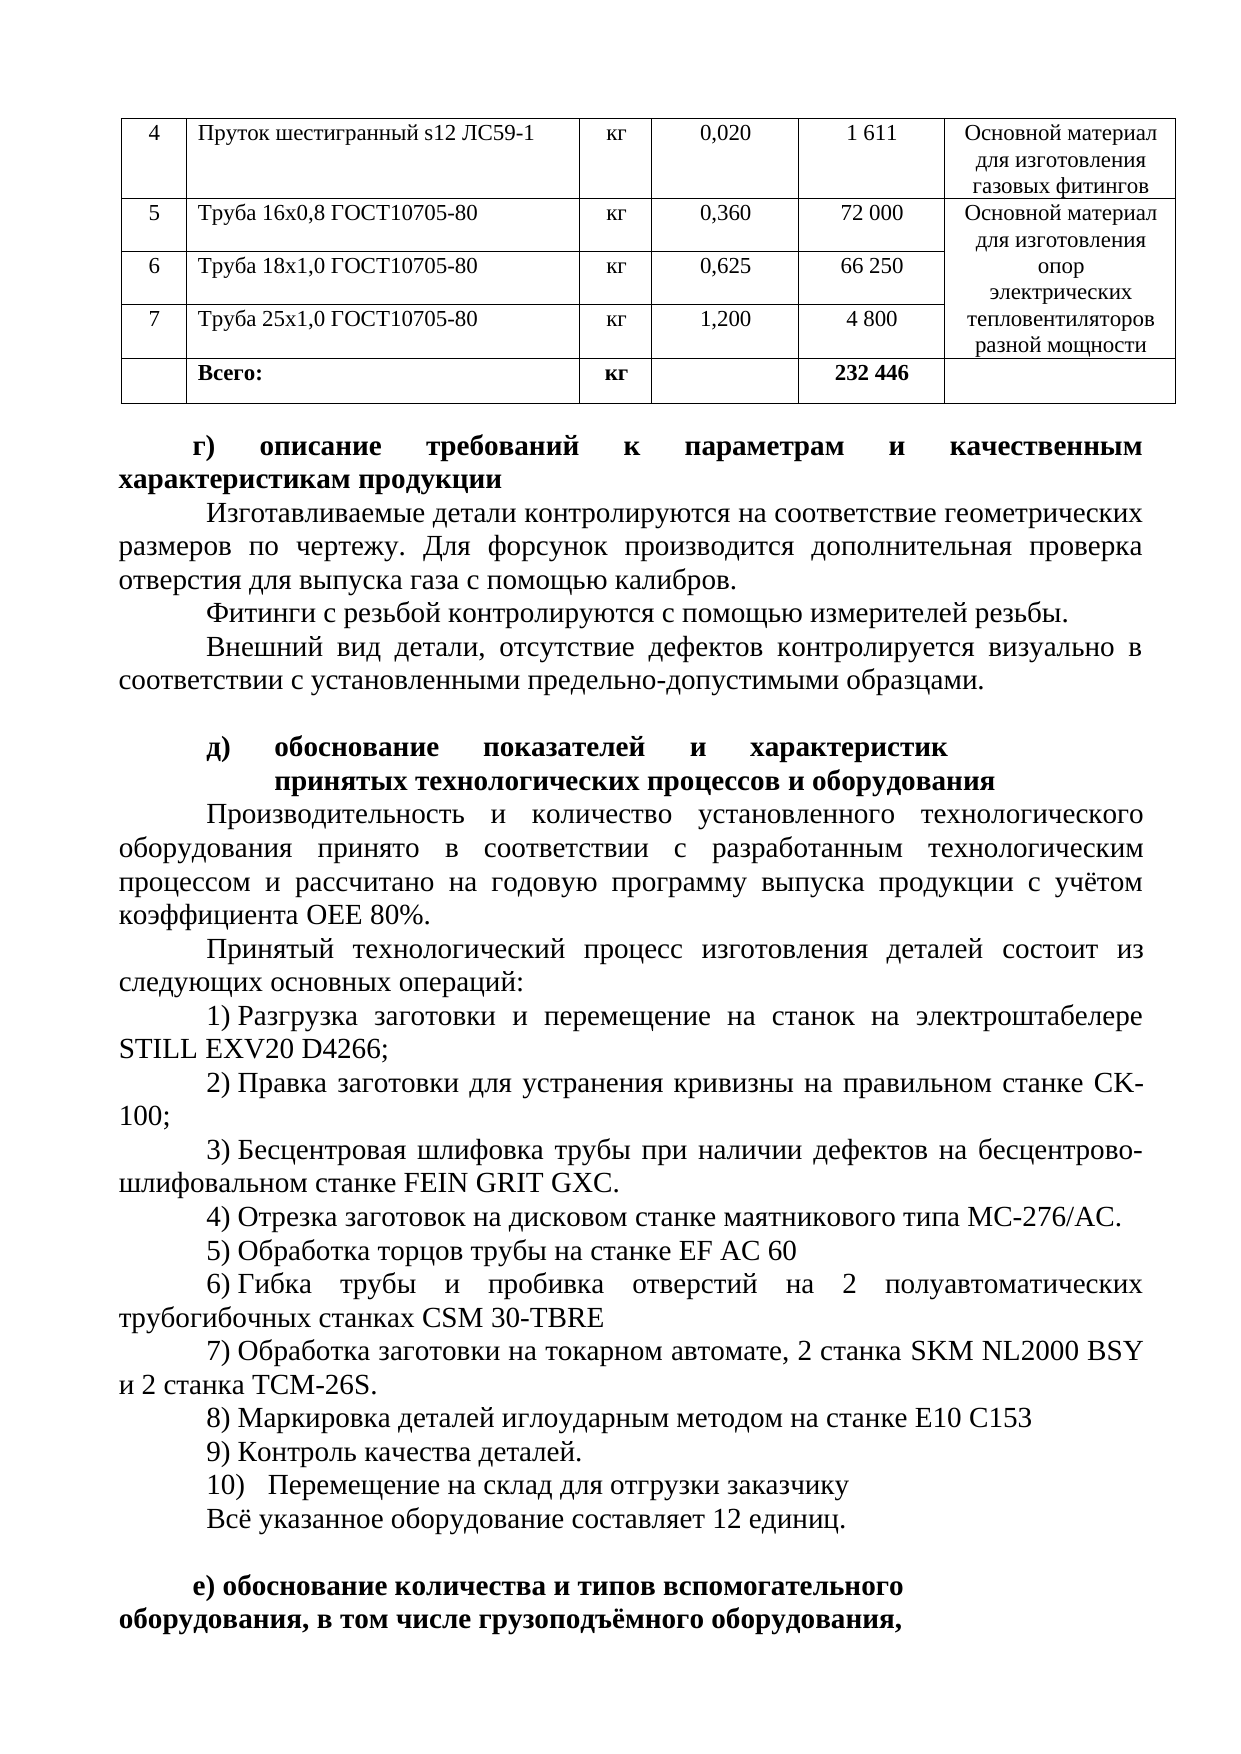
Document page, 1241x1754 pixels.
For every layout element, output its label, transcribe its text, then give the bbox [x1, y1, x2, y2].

text Производительность и количество установленного технологического оборудования принято в соответствии с разработанным технологическим процессом и рассчитано на годовую программу выпуска продукции с учётом коэффициента OEE 80%. [118, 797, 1144, 931]
subtitle д) обоснование показателей и характеристик принятых технологических процессов и оборудования [118, 729, 1142, 797]
text Изготавливаемые детали контролируются на соответствие геометрических размеров по чертежу. Для форсунок производится дополнительная проверка отверстия для выпуска газа с помощью калибров. [118, 495, 1143, 595]
list Перемещение на склад для отгрузки заказчику [118, 1467, 1144, 1501]
list Обработка торцов трубы на станке EF AC 60 [118, 1233, 1144, 1266]
text Принятый технологический процесс изготовления деталей состоит из следующих основных операций: [118, 931, 1144, 998]
table_cell Труба 16х0,8 ГОСТ10705-80 [187, 199, 579, 251]
text Внешний вид детали, отсутствие дефектов контролируется визуально в соответствии с установленными предельно-допустимыми образцами. [118, 629, 1143, 696]
list Контроль качества деталей. [118, 1434, 1144, 1467]
table_cell [945, 359, 1175, 403]
table_cell 232 446 [799, 359, 944, 403]
table_cell 0,625 [652, 252, 798, 304]
list Бесцентровая шлифовка трубы при наличии дефектов на бесцентрово-шлифовальном станке FEIN GRIT GXC. [118, 1132, 1144, 1199]
table_cell кг [580, 199, 651, 251]
table_cell 4 [122, 119, 186, 198]
table_cell Основной материал для изготовления опор электрических тепловентиляторов разной мощности [945, 199, 1175, 357]
table_cell 5 [122, 199, 186, 251]
list Гибка трубы и пробивка отверстий на 2 полуавтоматических трубогибочных станках CSM 30-TBRE [118, 1266, 1144, 1333]
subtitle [118, 1568, 1099, 1635]
table_cell 66 250 [799, 252, 944, 304]
list Правка заготовки для устранения кривизны на правильном станке CK-100; [118, 1065, 1144, 1132]
table_cell Всего: [187, 359, 579, 403]
table_cell 1,200 [652, 305, 798, 357]
text Всё указанное оборудование составляет 12 единиц. [118, 1501, 1144, 1534]
table_cell [122, 359, 186, 403]
table_cell 0,020 [652, 119, 798, 198]
text Фитинги с резьбой контролируются с помощью измерителей резьбы. [118, 595, 1143, 629]
table_cell 7 [122, 305, 186, 357]
list Обработка заготовки на токарном автомате, 2 станка SKM NL2000 BSY и 2 станка TCM-26S. [118, 1333, 1144, 1400]
table_cell кг [580, 252, 651, 304]
list Разгрузка заготовки и перемещение на станок на электроштабелере STILL EXV20 D4266; [118, 998, 1144, 1065]
list Маркировка деталей иглоударным методом на станке Е10 С153 [118, 1400, 1144, 1434]
table_cell 4 800 [799, 305, 944, 357]
list Отрезка заготовок на дисковом станке маятникового типа MC-276/АС. [118, 1199, 1144, 1233]
table_cell Труба 18х1,0 ГОСТ10705-80 [187, 252, 579, 304]
subtitle г) описание требований к параметрам и качественным характеристикам продукции [118, 428, 1143, 495]
table_cell Труба 25х1,0 ГОСТ10705-80 [187, 305, 579, 357]
table_cell [652, 359, 798, 403]
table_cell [945, 119, 1175, 198]
table_cell кг [580, 359, 651, 403]
table_cell кг [580, 305, 651, 357]
table_cell 0,360 [652, 199, 798, 251]
table_cell 72 000 [799, 199, 944, 251]
table_cell 1 611 [799, 119, 944, 198]
table_cell кг [580, 119, 651, 198]
table_cell Пруток шестигранный s12 ЛС59-1 [187, 119, 579, 198]
table_cell 6 [122, 252, 186, 304]
